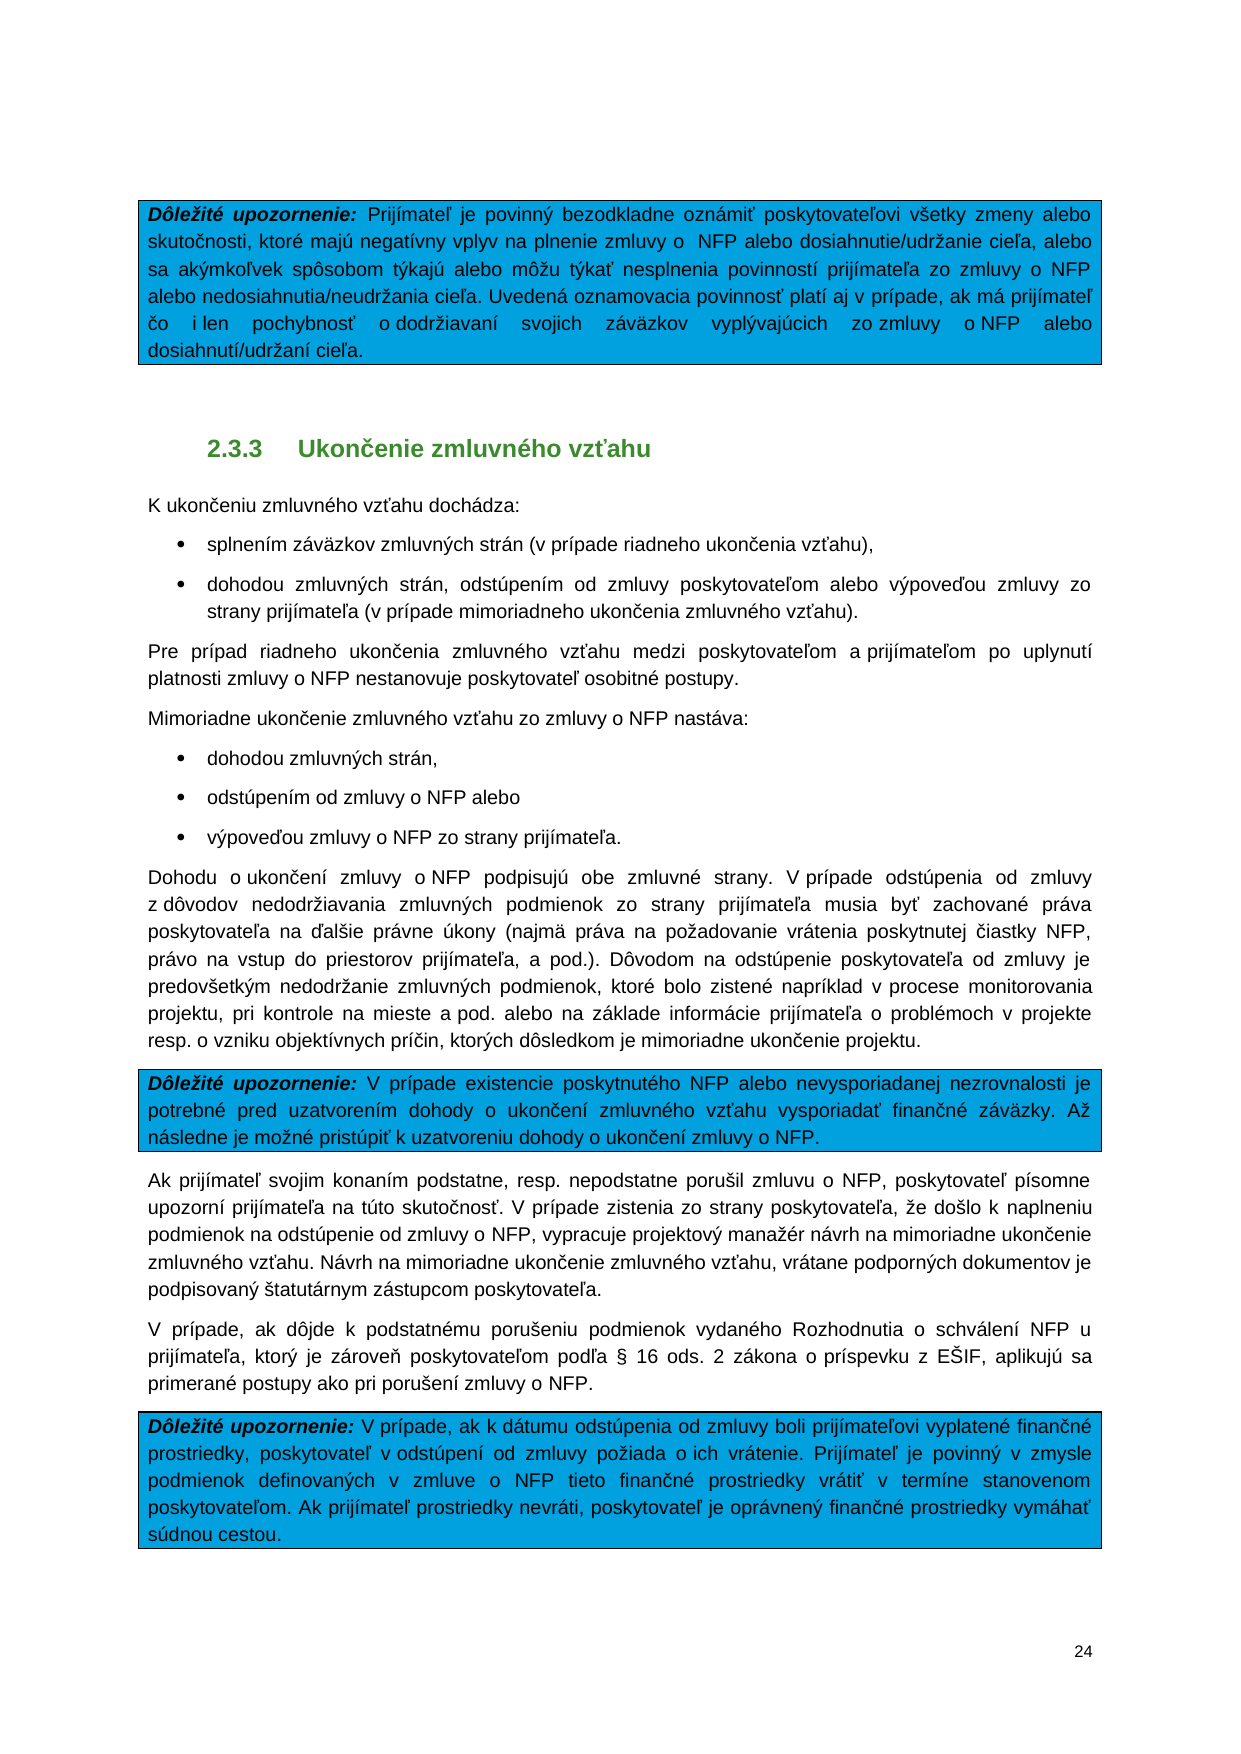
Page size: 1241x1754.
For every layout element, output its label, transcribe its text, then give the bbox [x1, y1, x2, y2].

text Dôležité upozornenie: V prípade existencie poskytnutého NFP alebo nevysporiadanej nezrovnalosti je potrebné pred uzatvorením dohody o ukončení zmluvného vzťahu vysporiadať finančné záväzky. Až následne je možné pristúpiť k uzatvoreniu dohody o ukončení zmluvy o NFP. [139, 1070, 1101, 1151]
text Mimoriadne ukončenie zmluvného vzťahu zo zmluvy o NFP nastáva: [148, 707, 1092, 729]
text odstúpením od zmluvy o NFP alebo [177, 786, 1092, 809]
text Pre prípad riadneho ukončenia zmluvného vzťahu medzi poskytovateľom a prijímateľom po uplynutí platnosti zmluvy o NFP nestanovuje poskytovateľ osobitné postupy. [148, 640, 1092, 690]
text Dôležité upozornenie: Prijímateľ je povinný bezodkladne oznámiť poskytovateľovi všetky zmeny alebo skutočnosti, ktoré majú negatívny vplyv na plnenie zmluvy o NFP alebo dosiahnutie/udržanie cieľa, alebo sa akýmkoľvek spôsobom týkajú alebo môžu týkať nesplnenia povinností prijímateľa zo zmluvy o NFP alebo nedosiahnutia/neudržania cieľa. Uvedená oznamovacia povinnosť platí aj v prípade, ak má prijímateľ čo i len pochybnosť o dodržiavaní svojich záväzkov vyplývajúcich zo zmluvy o NFP alebo dosiahnutí/udržaní cieľa. [139, 201, 1101, 364]
text Ak prijímateľ svojim konaním podstatne, resp. nepodstatne porušil zmluvu o NFP, poskytovateľ písomne upozorní prijímateľa na túto skutočnosť. V prípade zistenia zo strany poskytovateľa, že došlo k naplneniu podmienok na odstúpenie od zmluvy o NFP, vypracuje projektový manažér návrh na mimoriadne ukončenie zmluvného vzťahu. Návrh na mimoriadne ukončenie zmluvného vzťahu, vrátane podporných dokumentov je podpisovaný štatutárnym zástupcom poskytovateľa. [148, 1169, 1092, 1300]
text Dohodu o ukončení zmluvy o NFP podpisujú obe zmluvné strany. V prípade odstúpenia od zmluvy z dôvodov nedodržiavania zmluvných podmienok zo strany prijímateľa musia byť zachované práva poskytovateľa na ďalšie právne úkony (najmä práva na požadovanie vrátenia poskytnutej čiastky NFP, právo na vstup do priestorov prijímateľa, a pod.). Dôvodom na odstúpenie poskytovateľa od zmluvy je predovšetkým nedodržanie zmluvných podmienok, ktoré bolo zistené napríklad v procese monitorovania projektu, pri kontrole na mieste a pod. alebo na základe informácie prijímateľa o problémoch v projekte resp. o vzniku objektívnych príčin, ktorých dôsledkom je mimoriadne ukončenie projektu. [148, 866, 1092, 1052]
subtitle Ukončenie zmluvného vzťahu [207, 434, 1092, 463]
list splnením záväzkov zmluvných strán (v prípade riadneho ukončenia vzťahu), [177, 533, 1092, 556]
text K ukončeniu zmluvného vzťahu dochádza: [148, 493, 1092, 516]
text výpoveďou zmluvy o NFP zo strany prijímateľa. [177, 826, 1092, 849]
list dohodou zmluvných strán, odstúpením od zmluvy poskytovateľom alebo výpoveďou zmluvy zo strany prijímateľa (v prípade mimoriadneho ukončenia zmluvného vzťahu). [177, 573, 1092, 623]
text Dôležité upozornenie: V prípade, ak k dátumu odstúpenia od zmluvy boli prijímateľovi vyplatené finančné prostriedky, poskytovateľ v odstúpení od zmluvy požiada o ich vrátenie. Prijímateľ je povinný v zmysle podmienok definovaných v zmluve o NFP tieto finančné prostriedky vrátiť v termíne stanovenom poskytovateľom. Ak prijímateľ prostriedky nevráti, poskytovateľ je oprávnený finančné prostriedky vymáhať súdnou cestou. [139, 1413, 1101, 1548]
text V prípade, ak dôjde k podstatnému porušeniu podmienok vydaného Rozhodnutia o schválení NFP u prijímateľa, ktorý je zároveň poskytovateľom podľa § 16 ods. 2 zákona o príspevku z EŠIF, aplikujú sa primerané postupy ako pri porušení zmluvy o NFP. [148, 1317, 1092, 1394]
text dohodou zmluvných strán, [177, 746, 1092, 769]
